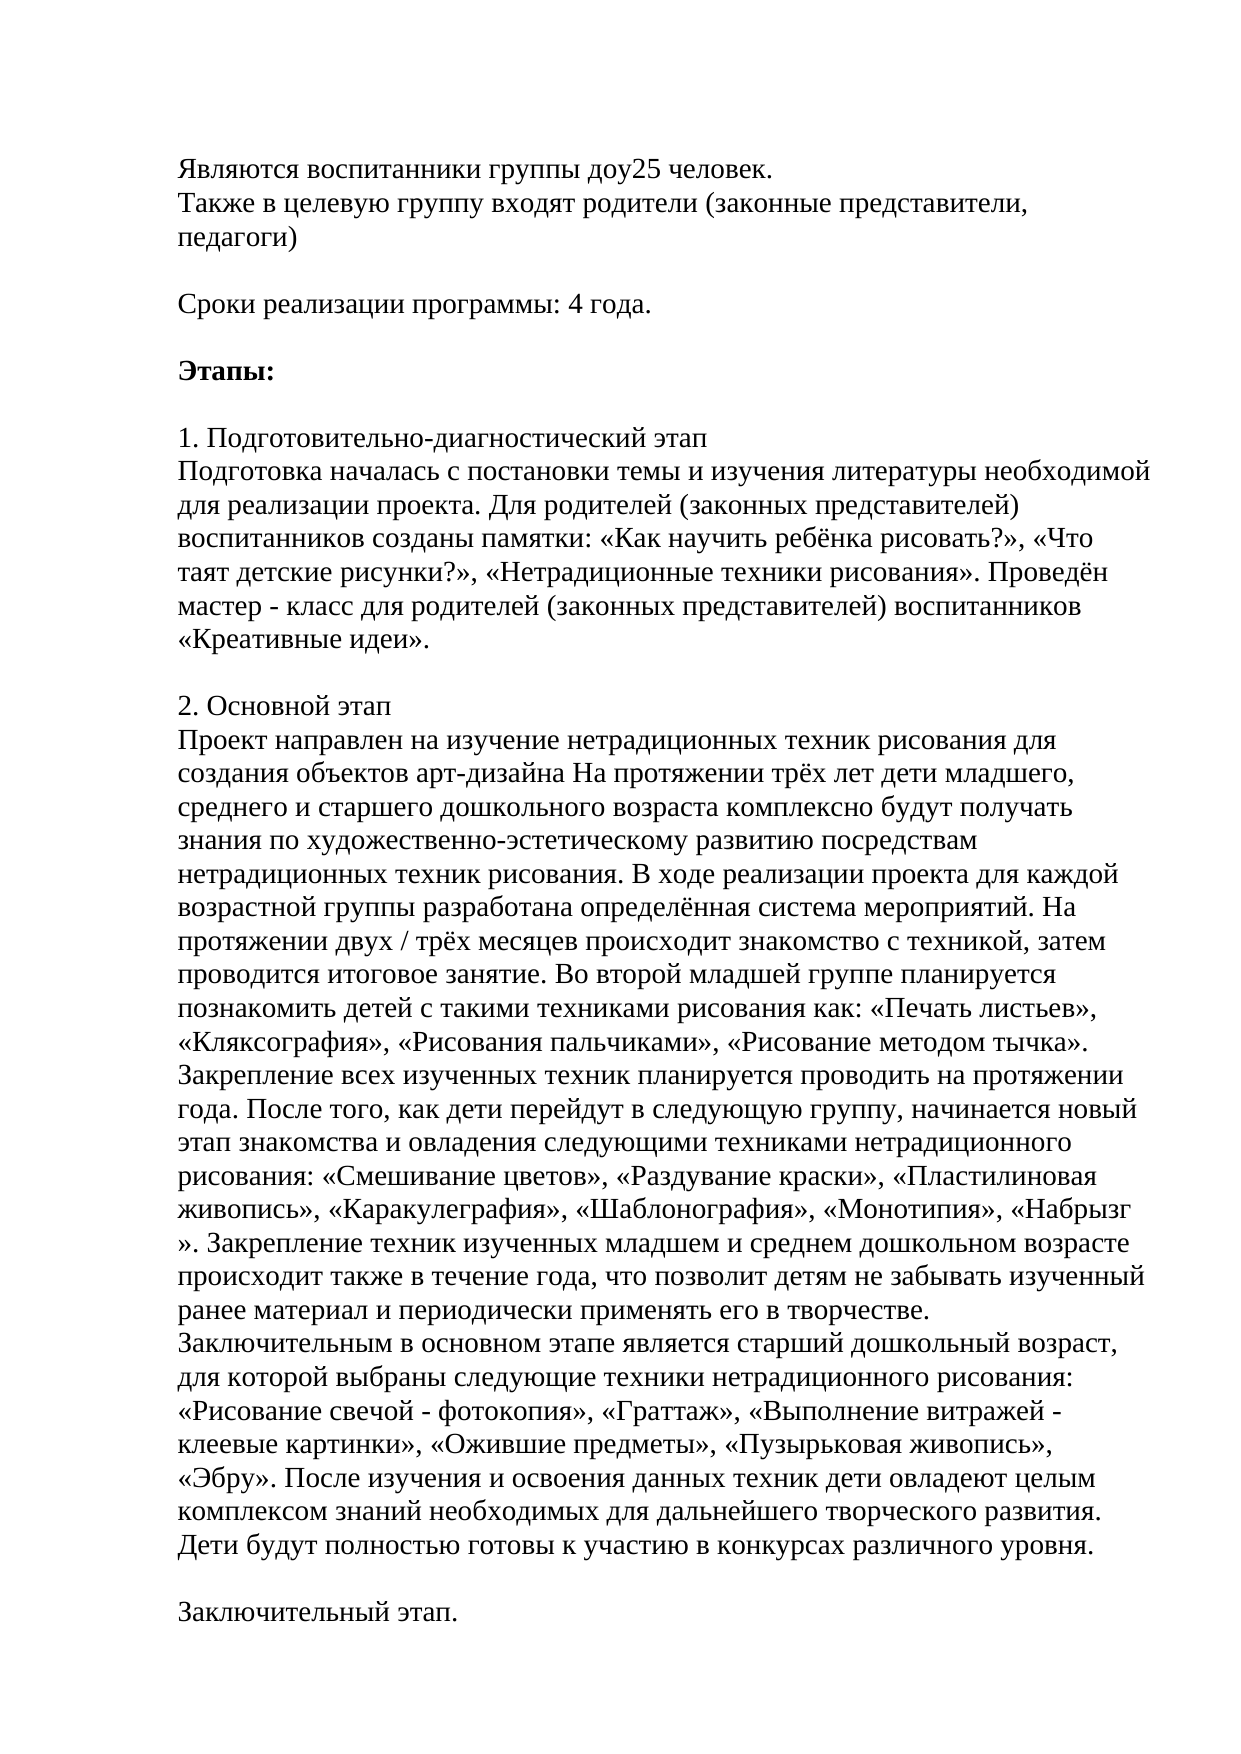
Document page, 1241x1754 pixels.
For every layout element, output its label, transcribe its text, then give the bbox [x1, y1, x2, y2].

text ​1. Подготовительно-диагностический этап [177, 420, 1152, 453]
text 2. Основной этап [177, 688, 1152, 722]
text Проект направлен на изучение нетрадиционных техник рисования для создания объектов арт-дизайна На протяжении трёх лет дети младшего, среднего и старшего дошкольного возраста комплексно будут получать знания по художественно-эстетическому развитию посредствам нетрадиционных техник рисования. В ходе реализации проекта для каждой возрастной группы разработана определённая система мероприятий. На протяжении двух / трёх месяцев происходит знакомство с техникой, затем проводится итоговое занятие. Во второй младшей группе планируется познакомить детей с такими техниками рисования как: «Печать листьев», «Кляксография», «Рисования пальчиками», «Рисование методом тычка». Закрепление всех изученных техник планируется проводить на протяжении года. После того, как дети перейдут в следующую группу, начинается новый этап знакомства и овладения следующими техниками нетрадиционного рисования: «Смешивание цветов», «Раздувание краски», «Пластилиновая живопись», «Каракулеграфия», «Шаблонография», «Монотипия», «Набрызг ». Закрепление техник изученных младшем и среднем дошкольном возрасте происходит также в течение года, что позволит детям не забывать изученный ранее материал и периодически применять его в творчестве. Заключительным в основном этапе является старший дошкольный возраст, для которой выбраны следующие техники нетрадиционного рисования: «Рисование свечой - фотокопия», «Граттаж», «Выполнение витражей - клеевые картинки», «Ожившие предметы», «Пузырьковая живопись», «Эбру». После изучения и освоения данных техник дети овладеют целым комплексом знаний необходимых для дальнейшего творческого развития. Дети будут полностью готовы к участию в конкурсах различного уровня. [177, 722, 1152, 1560]
text Подготовка началась с постановки темы и изучения литературы необходимой для реализации проекта. Для родителей (законных представителей) воспитанников созданы памятки: «Как научить ребёнка рисовать?», «Что таят детские рисунки?», «Нетрадиционные техники рисования». Проведён мастер - класс для родителей (законных представителей) воспитанников «Креативные идеи». [177, 453, 1152, 655]
text Являются воспитанники группы доу25 человек. [177, 152, 1152, 185]
text Также в целевую группу входят родители (законные представители, педагоги) [177, 185, 1152, 252]
text Этапы: [177, 353, 1152, 386]
text Заключительный этап. [177, 1594, 1152, 1627]
text Сроки реализации программы: 4 года. [177, 286, 1152, 319]
